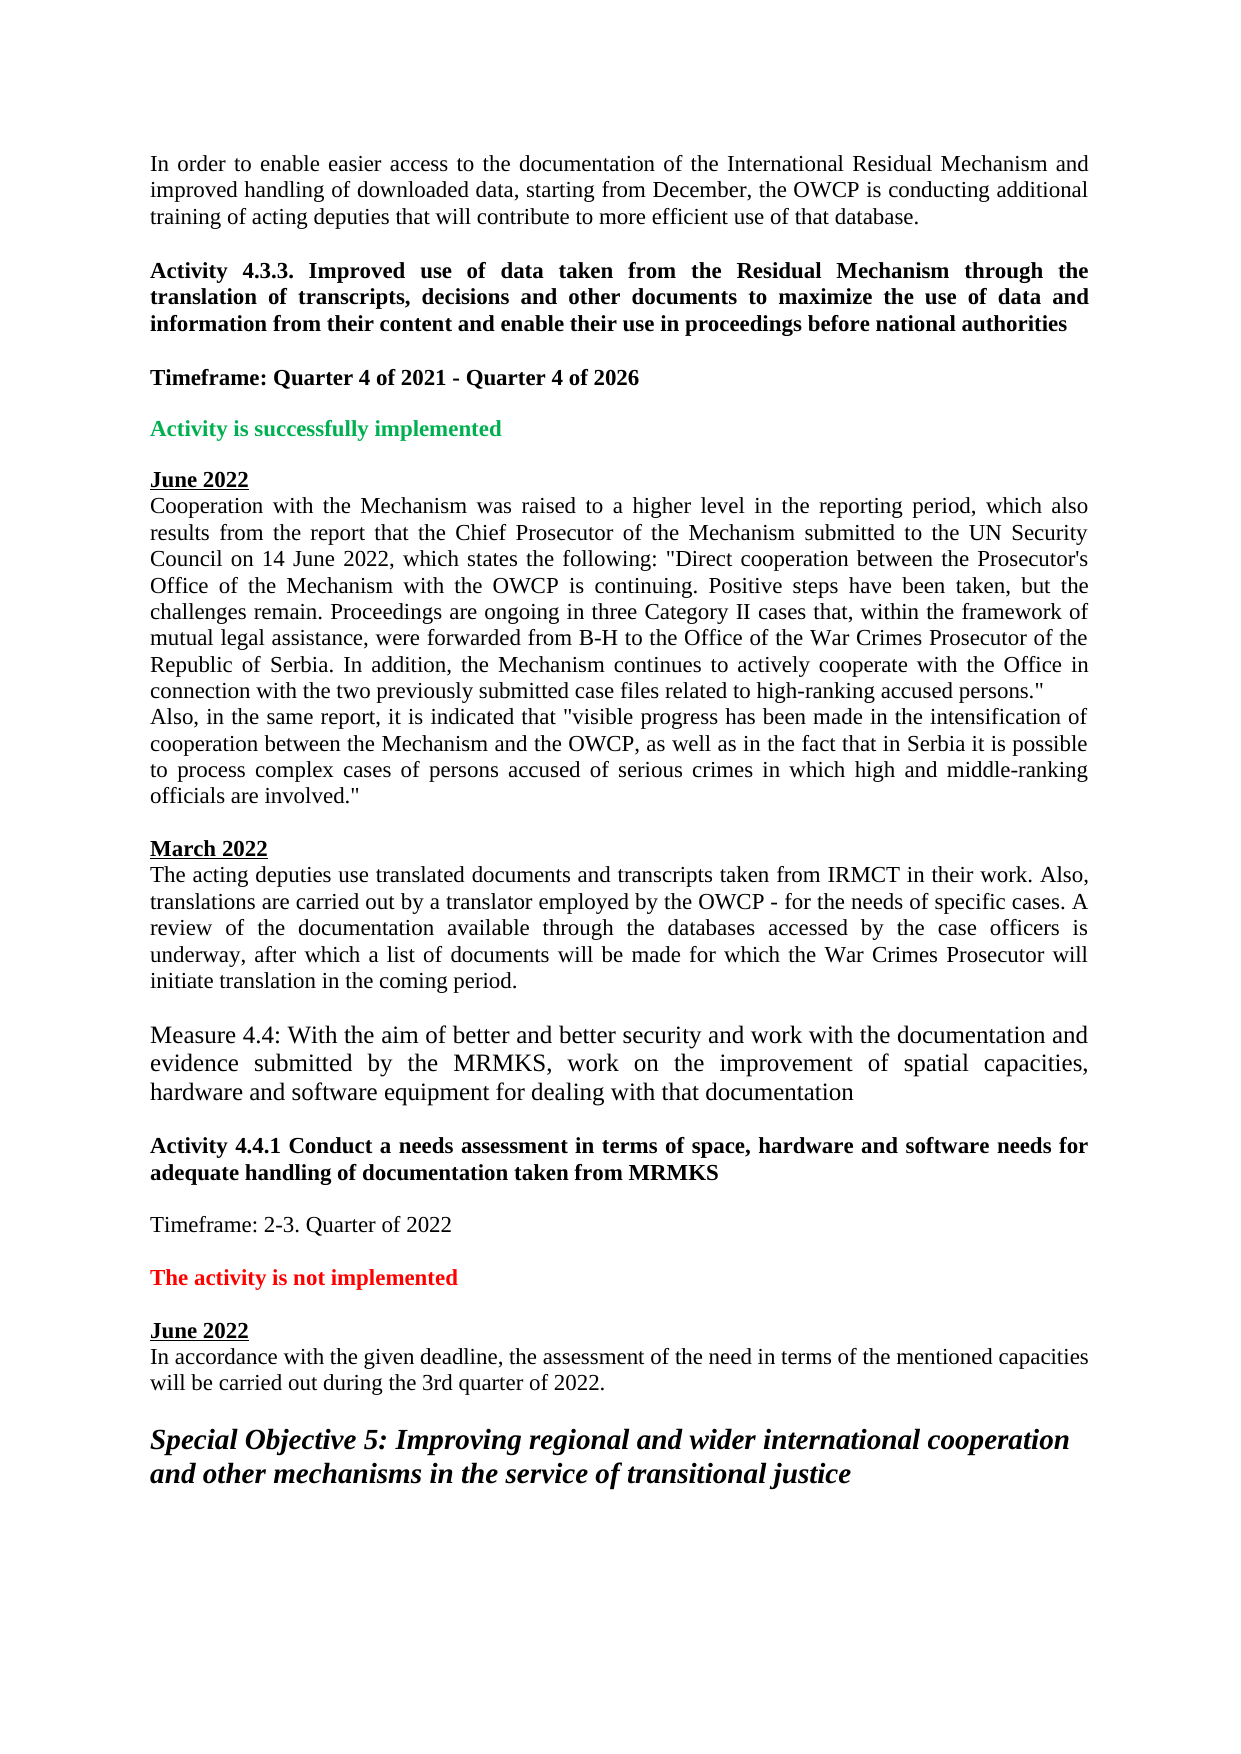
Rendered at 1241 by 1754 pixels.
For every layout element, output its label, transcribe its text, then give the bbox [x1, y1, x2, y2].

text In accordance with the given deadline, the assessment of the need in terms of the mentioned capacities will be carried out during the 3rd quarter of 2022. [150, 1343, 1090, 1396]
text Timeframe: 2-3. Quarter of 2022 [150, 1211, 1090, 1238]
text The acting deputies use translated documents and transcripts taken from IRMCT in their work. Also, translations are carried out by a translator employed by the OWCP - for the needs of specific cases. A review of the documentation available through the databases accessed by the case officers is underway, after which a list of documents will be made for which the War Crimes Prosecutor will initiate translation in the coming period. [150, 862, 1090, 993]
subtitle Activity 4.4.1 Conduct a needs assessment in terms of space, hardware and software needs for adequate handling of documentation taken from MRMKS [150, 1132, 1090, 1185]
text Cooperation with the Mechanism was raised to a higher level in the reporting period, which also results from the report that the Chief Prosecutor of the Mechanism submitted to the UN Security Council on 14 June 2022, which states the following: "Direct cooperation between the Prosecutor's Office of the Mechanism with the OWCP is continuing. Positive steps have been taken, but the challenges remain. Proceedings are ongoing in three Category II cases that, within the framework of mutual legal assistance, were forwarded from B-H to the Office of the War Crimes Prosecutor of the Republic of Serbia. In addition, the Mechanism continues to actively cooperate with the Office in connection with the two previously submitted case files related to high-ranking accused persons." [150, 493, 1090, 703]
subtitle Activity 4.3.3. Improved use of data taken from the Residual Mechanism through the translation of transcripts, decisions and other documents to maximize the use of data and information from their content and enable their use in proceedings before national authorities [150, 257, 1090, 336]
text Timeframe: Quarter 4 of 2021 - Quarter 4 of 2026 [150, 364, 1090, 391]
text March 2022 [150, 835, 1090, 862]
subtitle Special Objective 5: Improving regional and wider international cooperation and other mechanisms in the service of transitional justice [150, 1422, 1090, 1489]
text Activity is successfully implemented [150, 415, 1090, 442]
text Also, in the same report, it is indicated that "visible progress has been made in the intensification of cooperation between the Mechanism and the OWCP, as well as in the fact that in Serbia it is possible to process complex cases of persons accused of serious crimes in which high and middle-ranking officials are involved." [150, 703, 1090, 809]
text June 2022 [150, 466, 1090, 493]
text In order to enable easier access to the documentation of the International Residual Mechanism and improved handling of downloaded data, starting from December, the OWCP is conducting additional training of acting deputies that will contribute to more efficient use of that database. [150, 150, 1090, 229]
text June 2022 [150, 1317, 1090, 1343]
subtitle Measure 4.4: With the aim of better and better security and work with the documentation and evidence submitted by the MRMKS, work on the improvement of spatial capacities, hardware and software equipment for dealing with that documentation [150, 1020, 1090, 1106]
text The activity is not implemented [150, 1264, 1090, 1290]
